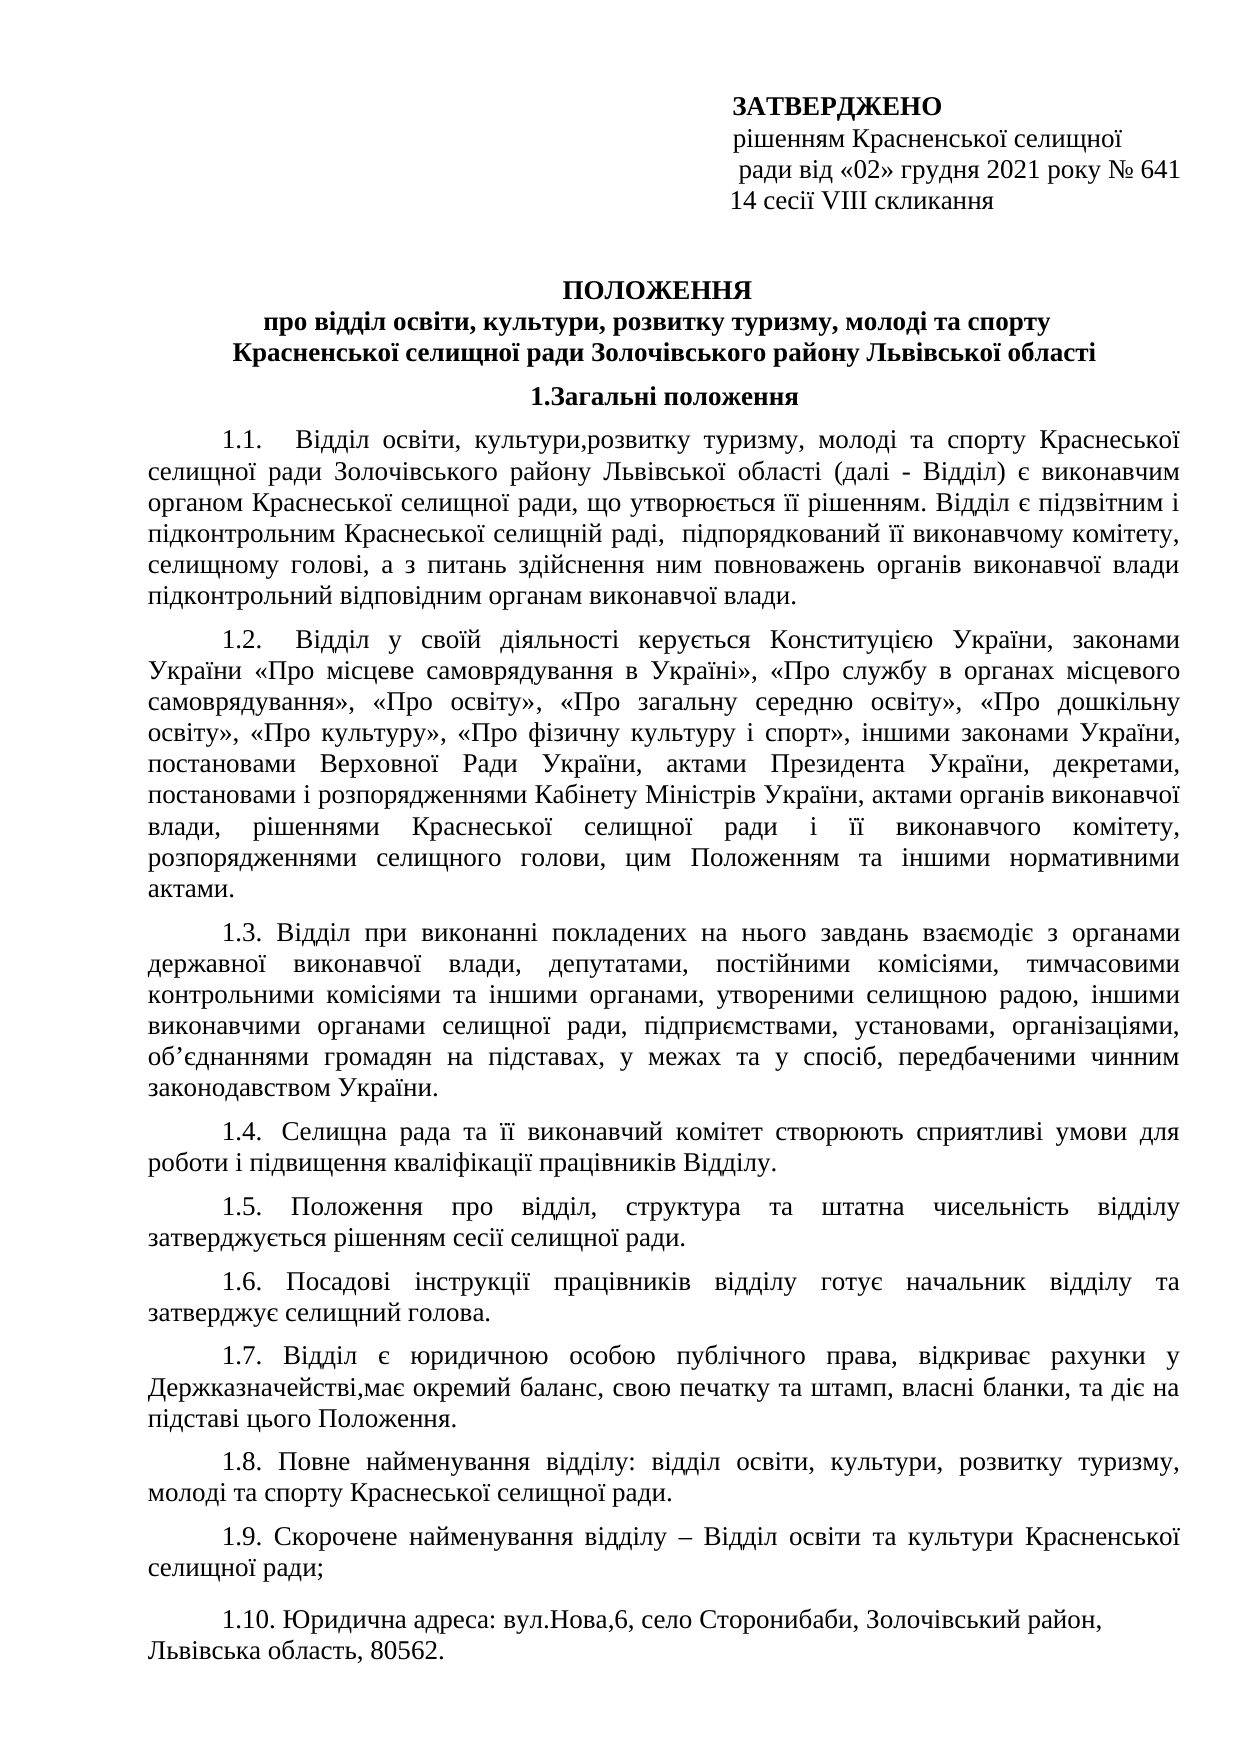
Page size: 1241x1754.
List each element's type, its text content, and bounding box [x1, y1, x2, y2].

text Красненської селищної ради Золочівського району Львівської області [148, 336, 1181, 367]
text 14 сесії VІІІ скликання [148, 184, 1181, 215]
text 1.9. Скорочене найменування відділу – Відділ освіти та культури Красненської селищної ради; [148, 1520, 1181, 1582]
text ПОЛОЖЕННЯ [148, 274, 1166, 305]
list Відділ освіти, культури,розвитку туризму, молоді та спорту Краснеської селищної ради Золочівського району Львівської області (далі - Відділ) є виконавчим органом Краснеської селищної ради, що утворюється її рішенням. Відділ є підзвітним і підконтрольним Краснеської селищній раді, підпорядкований її виконавчому комітету, селищному голові, а з питань здійснення ним повноважень органів виконавчої влади підконтрольний відповідним органам виконавчої влади. [148, 423, 1181, 610]
text 1.6. Посадові інструкції працівників відділу готує начальник відділу та затверджує селищний голова. [148, 1265, 1181, 1327]
text 1.5. Положення про відділ, структура та штатна чисельність відділу затверджується рішенням сесії селищної ради. [148, 1190, 1181, 1252]
text 1.4. Селищна рада та її виконавчий комітет створюють сприятливі умови для роботи і підвищення кваліфікації працівників Відділу. [148, 1115, 1181, 1177]
text 1.7. Відділ є юридичною особою публічного права, відкриває рахунки у Держказначействі,має окремий баланс, свою печатку та штамп, власні бланки, та діє на підставі цього Положення. [148, 1339, 1181, 1433]
text 1.8. Повне найменування відділу: відділ освіти, культури, розвитку туризму, молоді та спорту Краснеської селищної ради. [148, 1445, 1181, 1508]
text 1.10. Юридична адреса: вул.Нова,6, село Сторонибаби, Золочівський район, Львівська область, 80562. [148, 1603, 1181, 1666]
text 1.Загальні положення [148, 380, 1181, 411]
text ради від «02» грудня 2021 року № 641 [148, 153, 1181, 184]
text про відділ освіти, культури, розвитку туризму, молоді та спорту [148, 305, 1166, 336]
list Відділ у своїй діяльності керується Конституцією України, законами України «Про місцеве самоврядування в Україні», «Про службу в органах місцевого самоврядування», «Про освіту», «Про загальну середню освіту», «Про дошкільну освіту», «Про культуру», «Про фізичну культуру і спорт», іншими законами України, постановами Верховної Ради України, актами Президента України, декретами, постановами і розпорядженнями Кабінету Міністрів України, актами органів виконавчої влади, рішеннями Краснеської селищної ради і її виконавчого комітету, розпорядженнями селищного голови, цим Положенням та іншими нормативними актами. [148, 623, 1181, 903]
text рішенням Красненської селищної [148, 122, 1181, 153]
text ЗАТВЕРДЖЕНО [148, 90, 1181, 122]
text 1.3. Відділ при виконанні покладених на нього завдань взаємодіє з органами державної виконавчої влади, депутатами, постійними комісіями, тимчасовими контрольними комісіями та іншими органами, утвореними селищною радою, іншими виконавчими органами селищної ради, підприємствами, установами, організаціями, об’єднаннями громадян на підставах, у межах та у спосіб, передбаченими чинним законодавством України. [148, 916, 1181, 1103]
